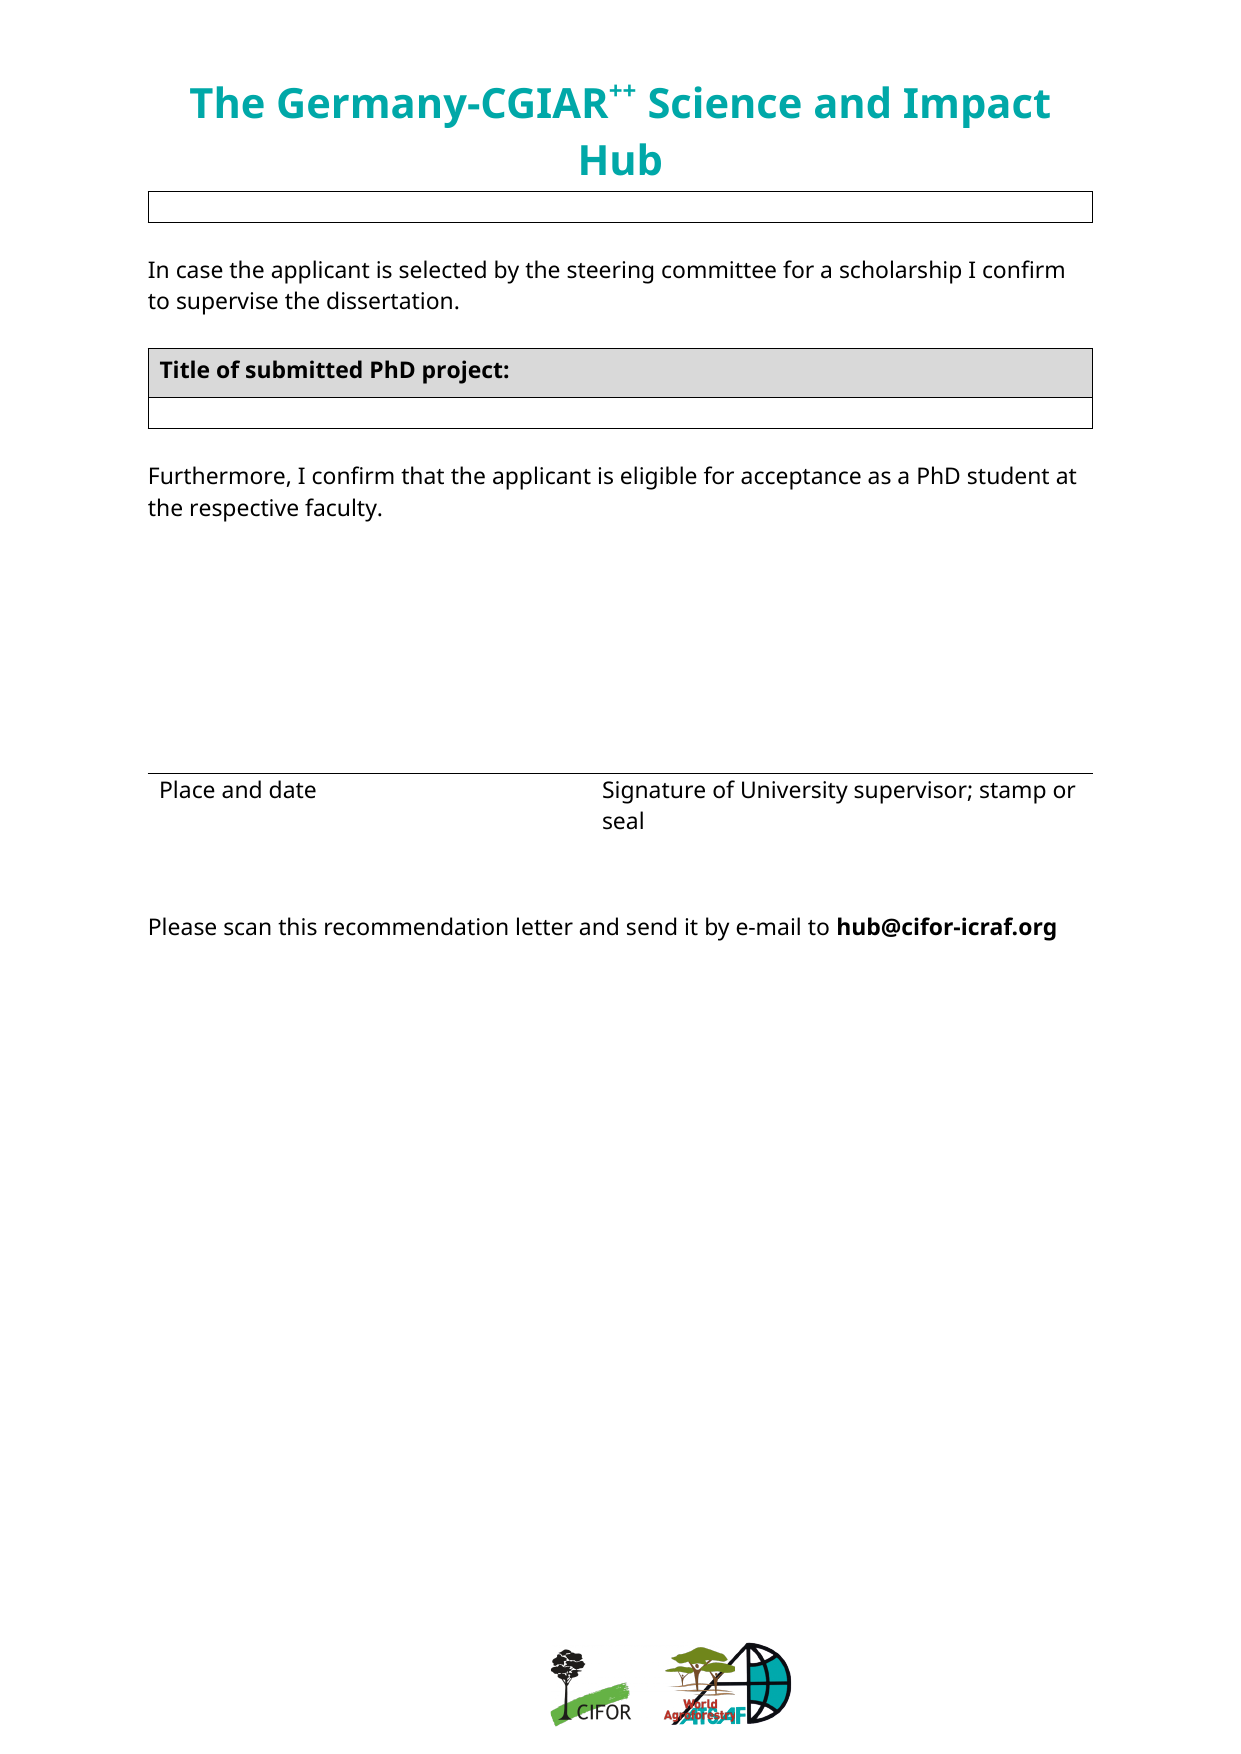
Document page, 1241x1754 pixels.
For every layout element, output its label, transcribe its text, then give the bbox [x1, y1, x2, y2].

table_header Title of submitted PhD project: [149, 349, 1092, 397]
table_cell [149, 398, 1092, 428]
table_header Place and date [148, 774, 591, 849]
picture [550, 1639, 795, 1728]
text Please scan this recommendation letter and send it by e-mail to hub@cifor-icraf.org [148, 911, 1093, 942]
text In case the applicant is selected by the steering committee for a scholarship I confirm to supervise the dissertation. [148, 254, 1093, 317]
text Furthermore, I confirm that the applicant is eligible for acceptance as a PhD student at the respective faculty. [148, 460, 1093, 523]
table_header Signature of University supervisor; stamp or seal [591, 774, 1093, 849]
table_header [149, 192, 1092, 222]
